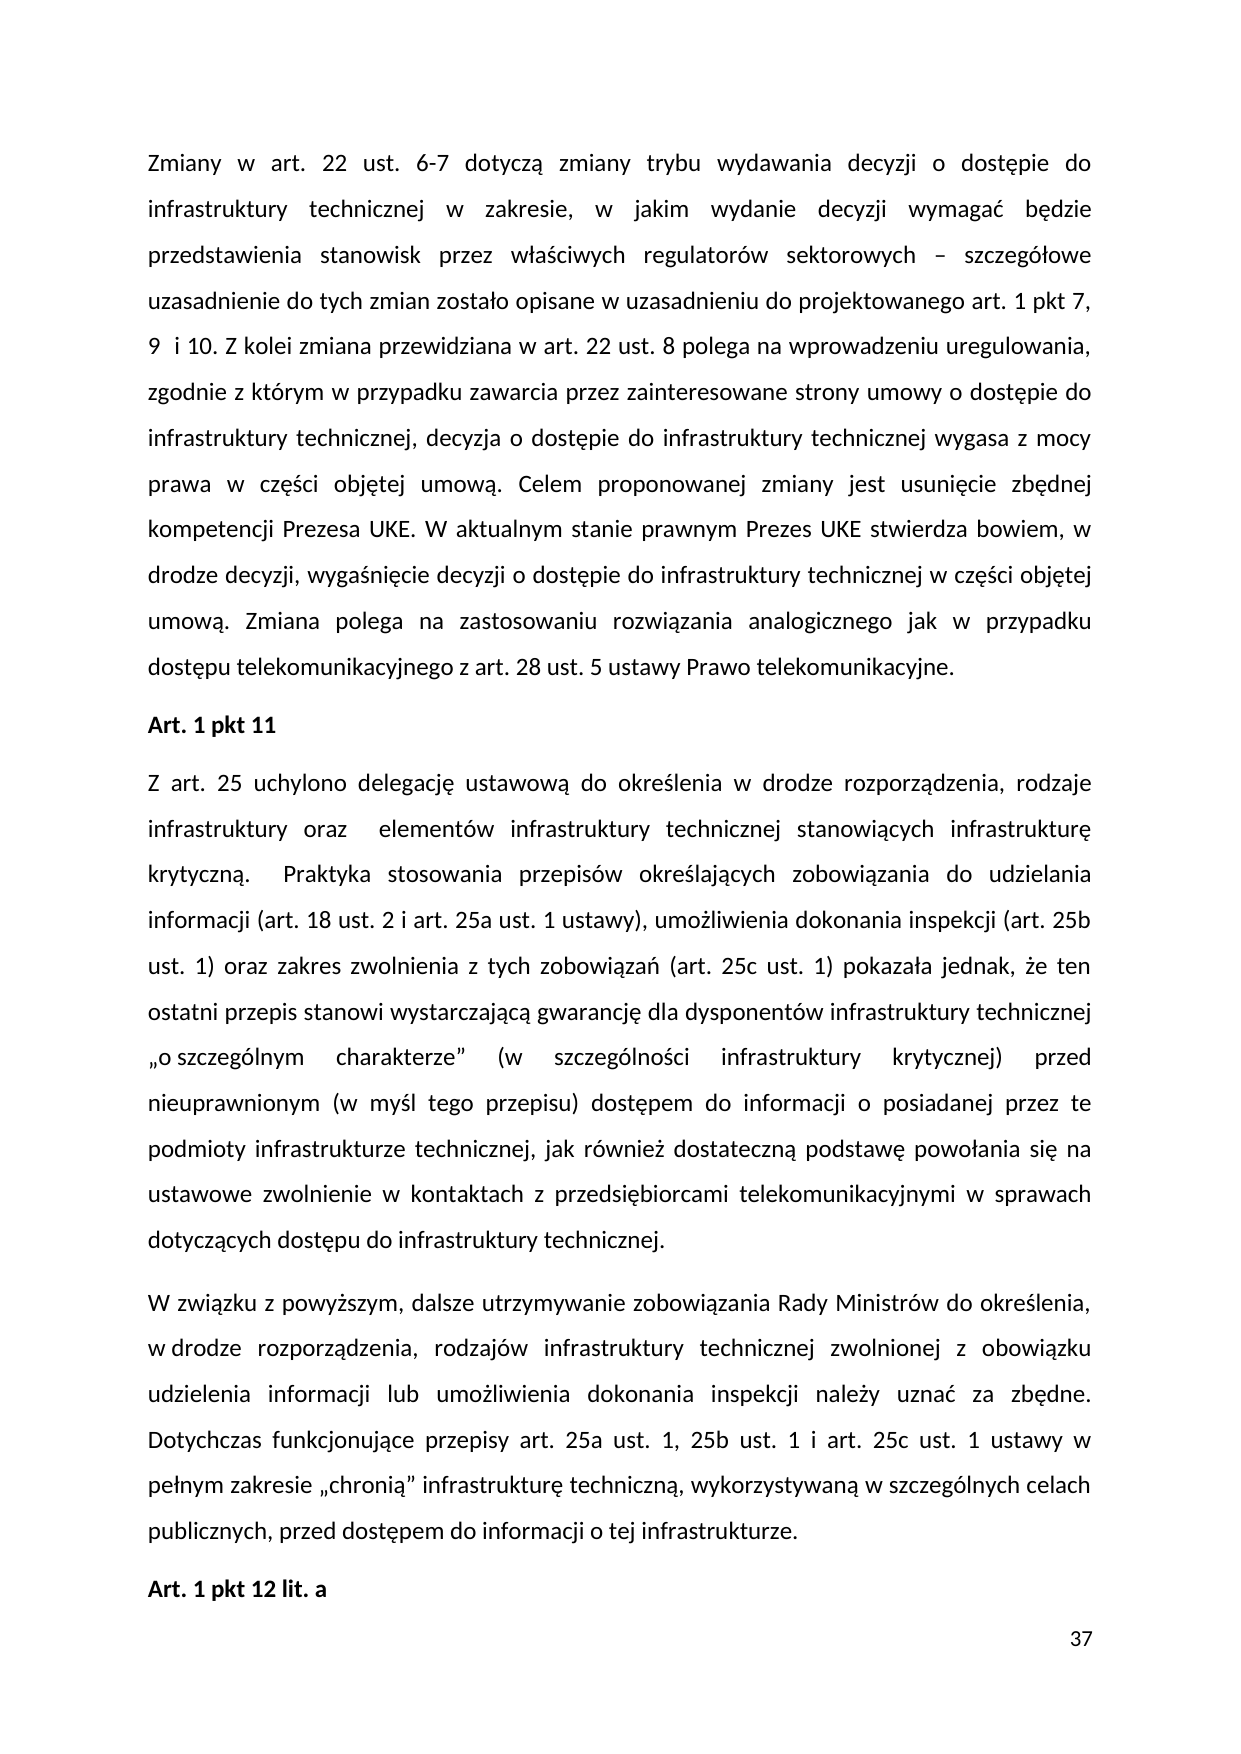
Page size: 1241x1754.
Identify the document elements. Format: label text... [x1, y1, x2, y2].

text W związku z powyższym, dalsze utrzymywanie zobowiązania Rady Ministrów do określenia, w drodze rozporządzenia, rodzajów infrastruktury technicznej zwolnionej z obowiązku udzielenia informacji lub umożliwienia dokonania inspekcji należy uznać za zbędne. Dotychczas funkcjonujące przepisy art. 25a ust. 1, 25b ust. 1 i art. 25c ust. 1 ustawy w pełnym zakresie „chronią” infrastrukturę techniczną, wykorzystywaną w szczególnych celach publicznych, przed dostępem do informacji o tej infrastrukturze. [148, 1287, 1093, 1546]
text Art. 1 pkt 11 [148, 709, 1093, 739]
text Art. 1 pkt 12 lit. a [148, 1574, 1093, 1604]
text Z art. 25 uchylono delegację ustawową do określenia w drodze rozporządzenia, rodzaje infrastruktury oraz elementów infrastruktury technicznej stanowiących infrastrukturę krytyczną. Praktyka stosowania przepisów określających zobowiązania do udzielania informacji (art. 18 ust. 2 i art. 25a ust. 1 ustawy), umożliwienia dokonania inspekcji (art. 25b ust. 1) oraz zakres zwolnienia z tych zobowiązań (art. 25c ust. 1) pokazała jednak, że ten ostatni przepis stanowi wystarczającą gwarancję dla dysponentów infrastruktury technicznej „o szczególnym charakterze” (w szczególności infrastruktury krytycznej) przed nieuprawnionym (w myśl tego przepisu) dostępem do informacji o posiadanej przez te podmioty infrastrukturze technicznej, jak również dostateczną podstawę powołania się na ustawowe zwolnienie w kontaktach z przedsiębiorcami telekomunikacyjnymi w sprawach dotyczących dostępu do infrastruktury technicznej. [148, 767, 1093, 1255]
text Zmiany w art. 22 ust. 6-7 dotyczą zmiany trybu wydawania decyzji o dostępie do infrastruktury technicznej w zakresie, w jakim wydanie decyzji wymagać będzie przedstawienia stanowisk przez właściwych regulatorów sektorowych – szczegółowe uzasadnienie do tych zmian zostało opisane w uzasadnieniu do projektowanego art. 1 pkt 7, 9 i 10. Z kolei zmiana przewidziana w art. 22 ust. 8 polega na wprowadzeniu uregulowania, zgodnie z którym w przypadku zawarcia przez zainteresowane strony umowy o dostępie do infrastruktury technicznej, decyzja o dostępie do infrastruktury technicznej wygasa z mocy prawa w części objętej umową. Celem proponowanej zmiany jest usunięcie zbędnej kompetencji Prezesa UKE. W aktualnym stanie prawnym Prezes UKE stwierdza bowiem, w drodze decyzji, wygaśnięcie decyzji o dostępie do infrastruktury technicznej w części objętej umową. Zmiana polega na zastosowaniu rozwiązania analogicznego jak w przypadku dostępu telekomunikacyjnego z art. 28 ust. 5 ustawy Prawo telekomunikacyjne. [148, 148, 1093, 681]
